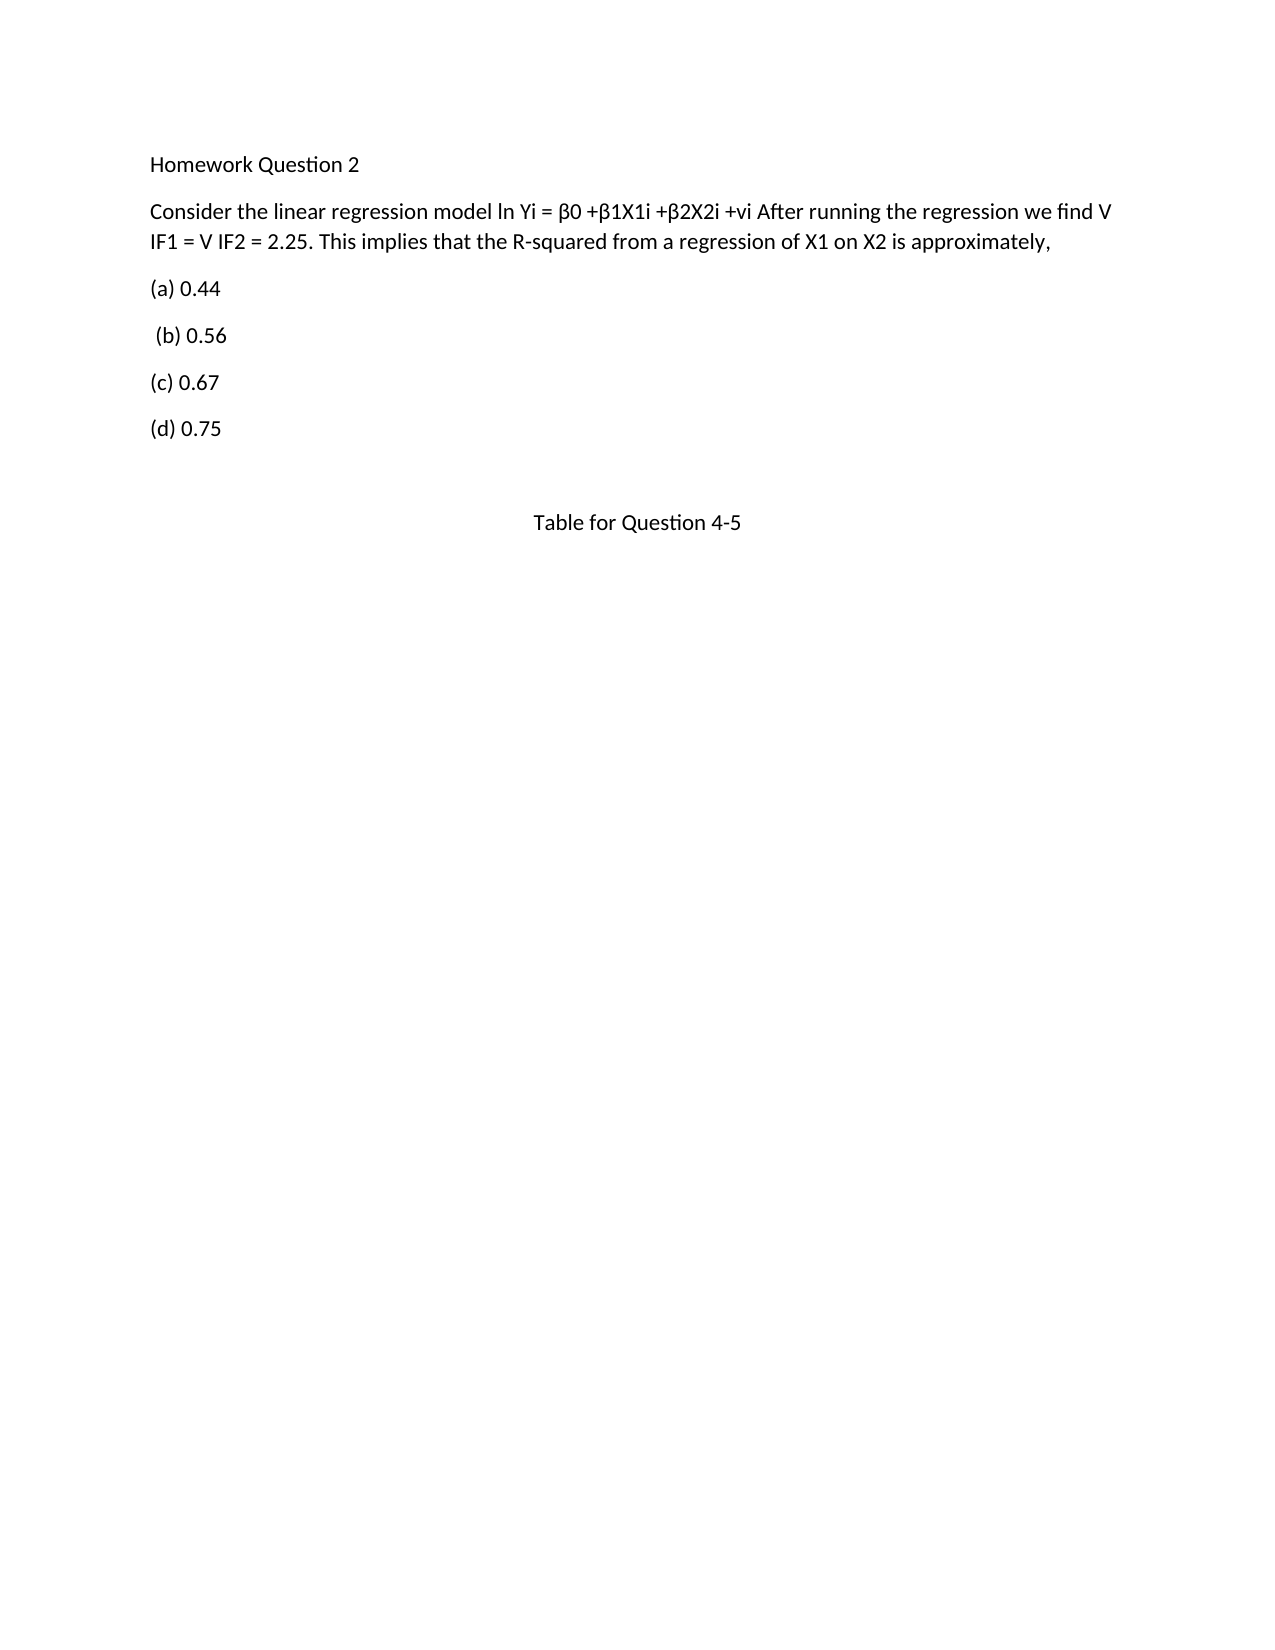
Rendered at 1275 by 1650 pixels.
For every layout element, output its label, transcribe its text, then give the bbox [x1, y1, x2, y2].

text Table for Question 4-5 [150, 508, 1125, 536]
text Homework Question 2 [150, 150, 1125, 178]
text (b) 0.56 [150, 321, 1125, 349]
text (c) 0.67 [150, 368, 1125, 396]
text (a) 0.44 [150, 274, 1125, 302]
text (d) 0.75 [150, 414, 1125, 443]
text Consider the linear regression model ln Yi = β0 +β1X1i +β2X2i +vi After running the regression we find V IF1 = V IF2 = 2.25. This implies that the R-squared from a regression of X1 on X2 is approximately, [150, 197, 1125, 255]
